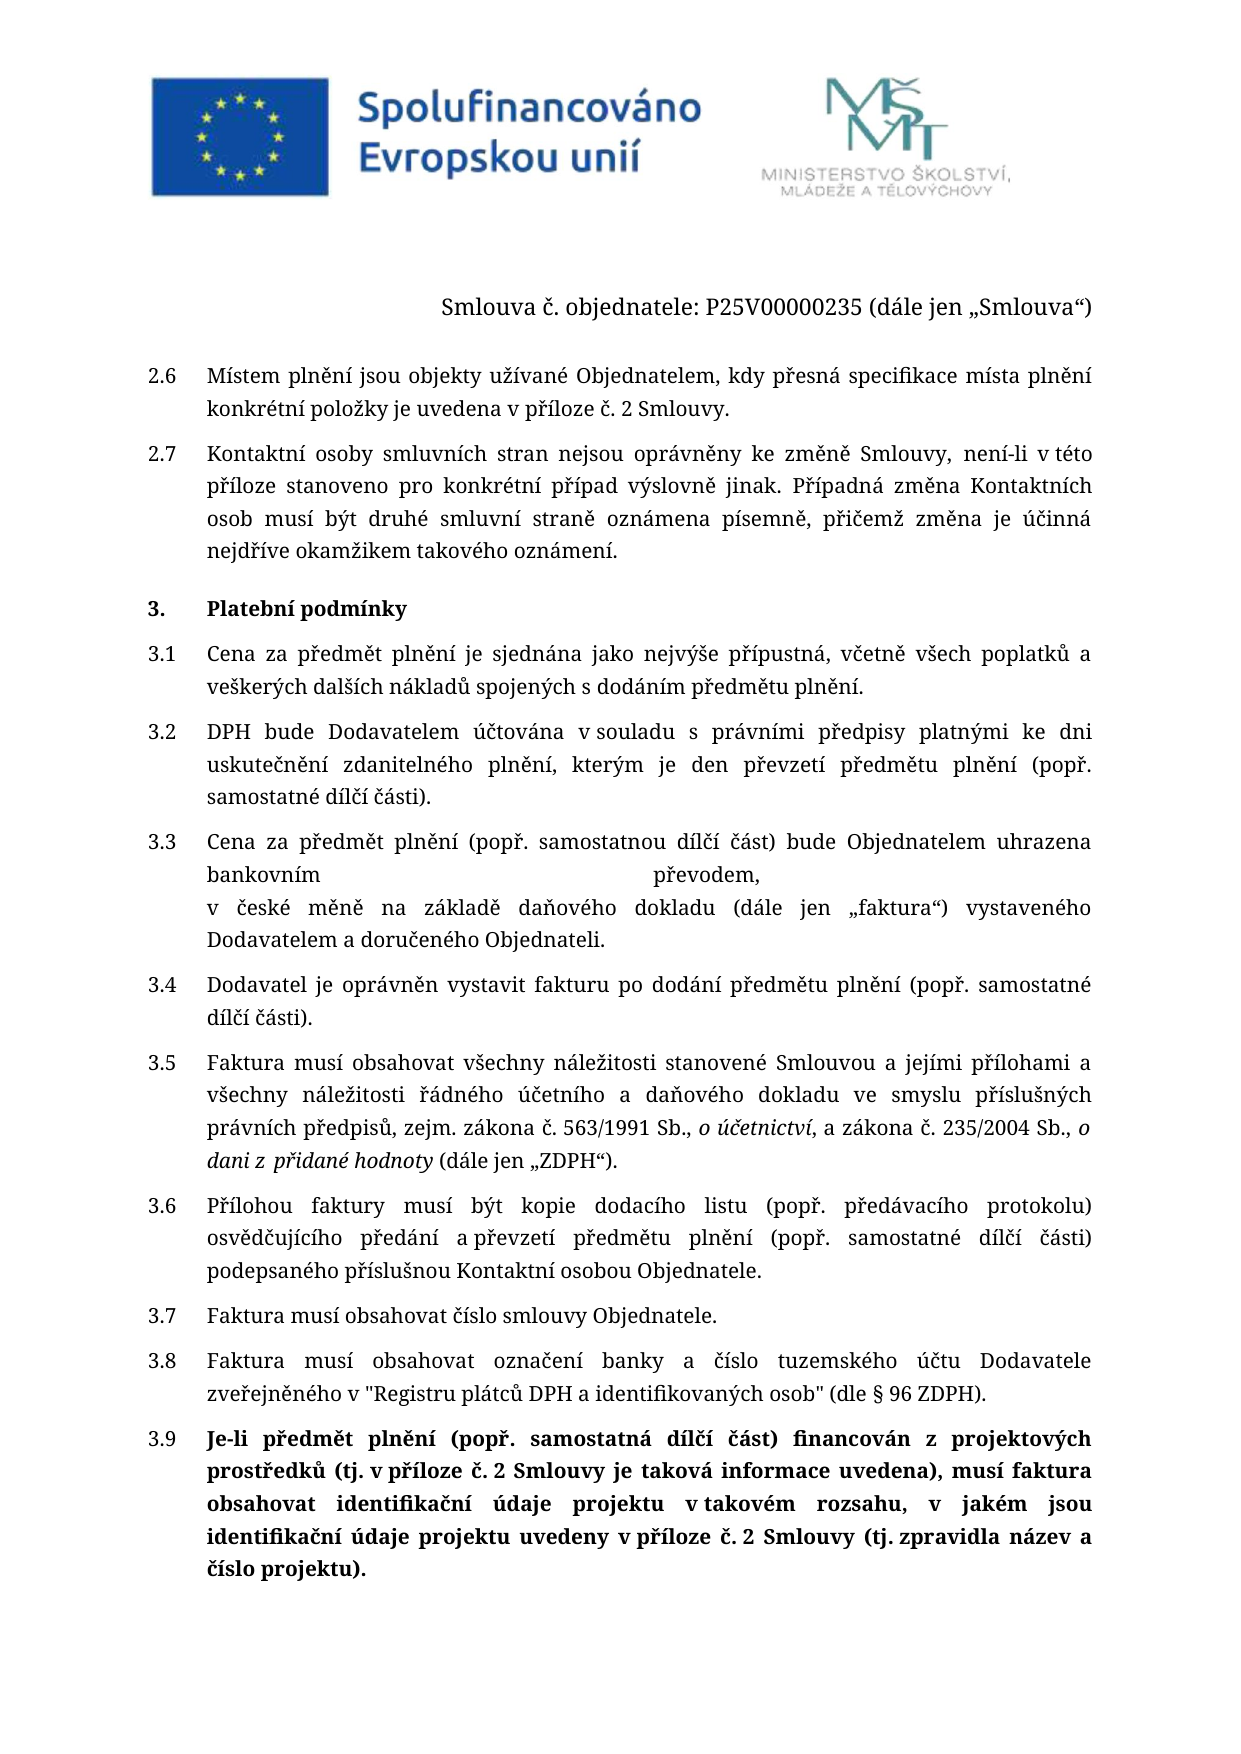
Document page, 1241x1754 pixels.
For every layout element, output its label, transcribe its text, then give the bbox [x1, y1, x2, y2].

list DPH bude Dodavatelem účtována v souladu s právními předpisy platnými ke dni uskutečnění zdanitelného plnění, kterým je den převzetí předmětu plnění (popř. samostatné dílčí části). [148, 717, 1093, 811]
list Dodavatel je oprávněn vystavit fakturu po dodání předmětu plnění (popř. samostatné dílčí části). [148, 970, 1093, 1031]
list Faktura musí obsahovat všechny náležitosti stanovené Smlouvou a jejími přílohami a všechny náležitosti řádného účetního a daňového dokladu ve smyslu příslušných právních předpisů, zejm. zákona č. 563/1991 Sb., o účetnictví, a zákona č. 235/2004 Sb., o dani z přidané hodnoty (dále jen „ZDPH“). [148, 1048, 1093, 1174]
list Faktura musí obsahovat číslo smlouvy Objednatele. [148, 1301, 1093, 1330]
list Faktura musí obsahovat označení banky a číslo tuzemského účtu Dodavatele zveřejněného v "Registru plátců DPH a identifikovaných osob" (dle § 96 ZDPH). [148, 1346, 1093, 1407]
picture [147, 73, 1012, 202]
list Platební podmínky [148, 594, 1093, 623]
list Přílohou faktury musí být kopie dodacího listu (popř. předávacího protokolu) osvědčujícího předání a převzetí předmětu plnění (popř. samostatné dílčí části) podepsaného příslušnou Kontaktní osobou Objednatele. [148, 1191, 1093, 1284]
list Kontaktní osoby smluvních stran nejsou oprávněny ke změně Smlouvy, není-li v této příloze stanoveno pro konkrétní případ výslovně jinak. Případná změna Kontaktních osob musí být druhé smluvní straně oznámena písemně, přičemž změna je účinná nejdříve okamžikem takového oznámení. [148, 439, 1093, 565]
list Je-li předmět plnění (popř. samostatná dílčí část) financován z projektových prostředků (tj. v příloze č. 2 Smlouvy je taková informace uvedena), musí faktura obsahovat identifikační údaje projektu v takovém rozsahu, v jakém jsou identifikační údaje projektu uvedeny v příloze č. 2 Smlouvy (tj. zpravidla název a číslo projektu). [148, 1424, 1093, 1583]
list Místem plnění jsou objekty užívané Objednatelem, kdy přesná specifikace místa plnění konkrétní položky je uvedena v příloze č. 2 Smlouvy. [148, 361, 1093, 422]
list Cena za předmět plnění je sjednána jako nejvýše přípustná, včetně všech poplatků a veškerých dalších nákladů spojených s dodáním předmětu plnění. [148, 639, 1093, 700]
list Cena za předmět plnění (popř. samostatnou dílčí část) bude Objednatelem uhrazena bankovním převodem, v české měně na základě daňového dokladu (dále jen „faktura“) vystaveného Dodavatelem a doručeného Objednateli. [148, 827, 1093, 954]
